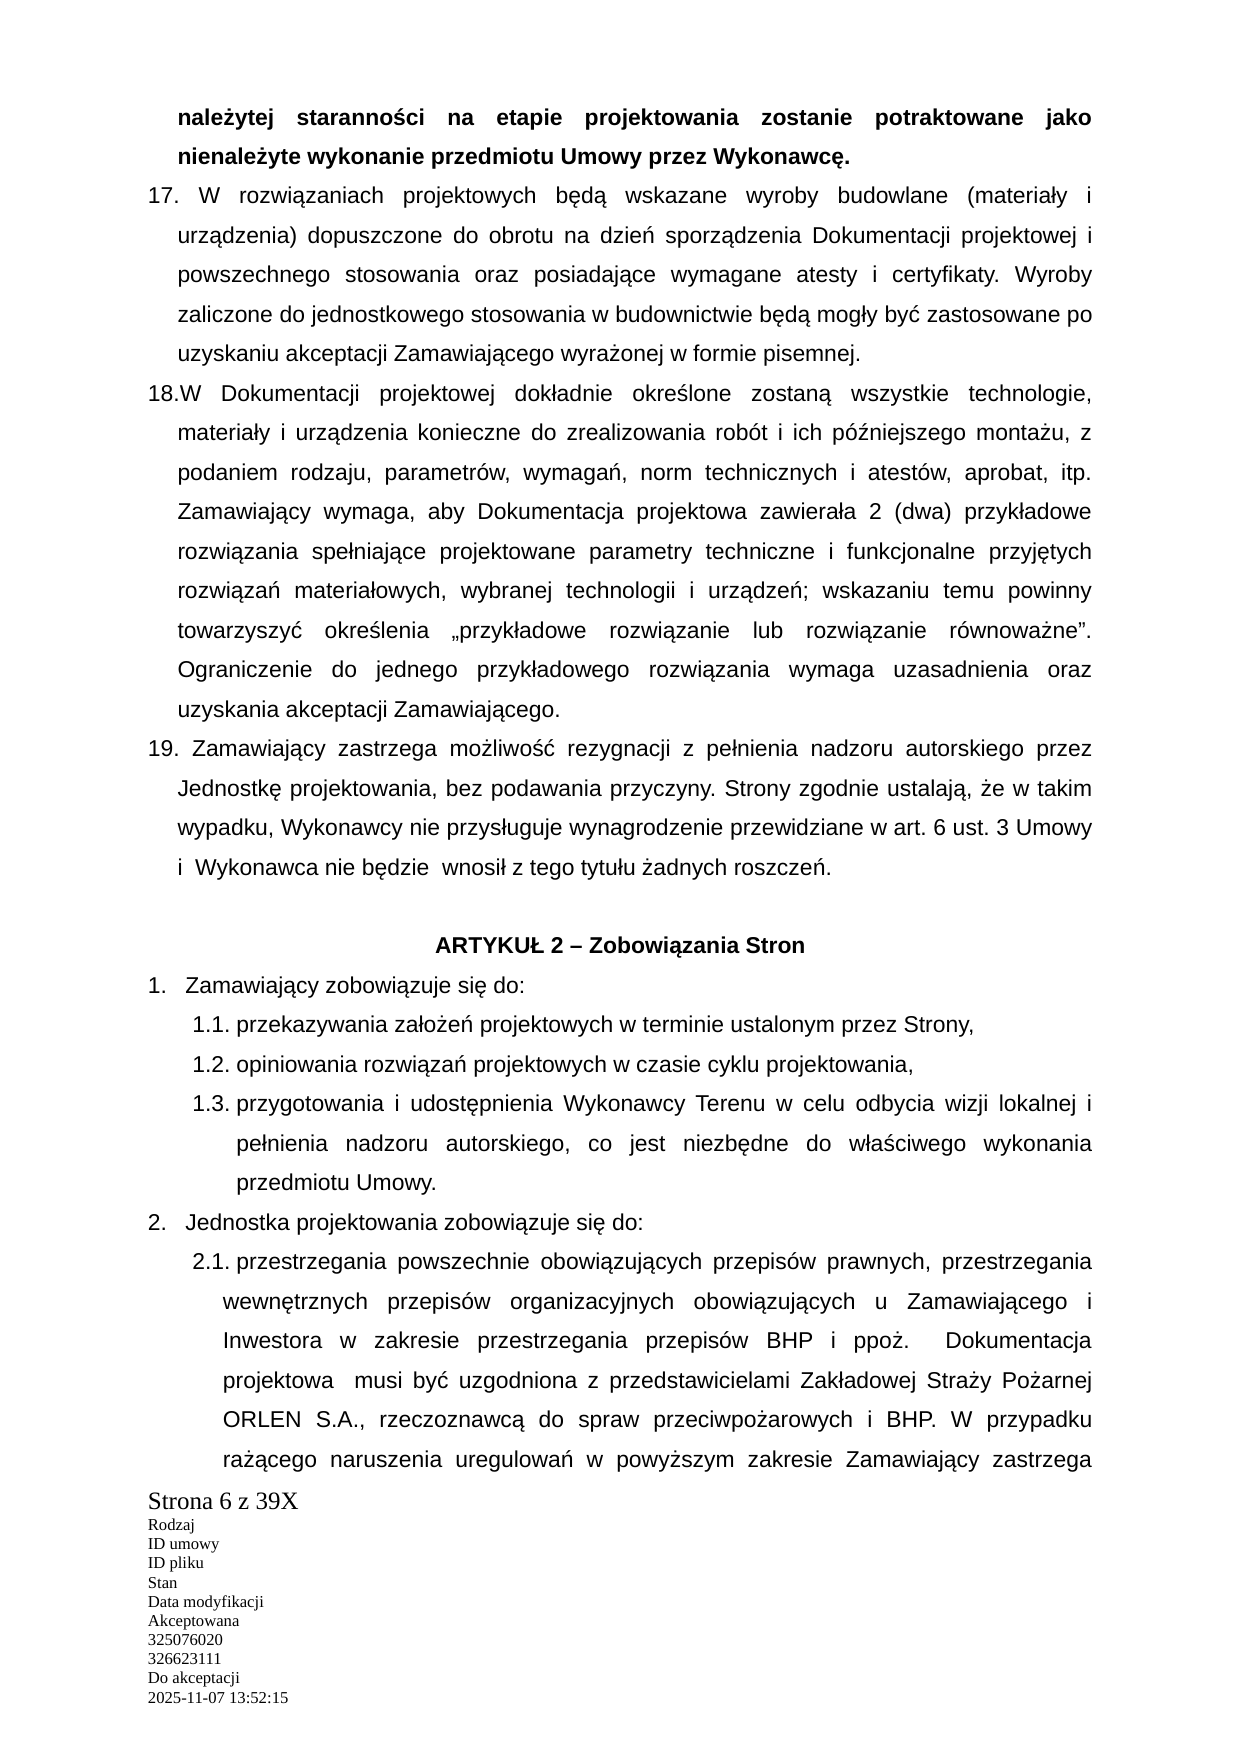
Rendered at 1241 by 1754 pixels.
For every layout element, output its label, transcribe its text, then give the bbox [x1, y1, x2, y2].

text 19. Zamawiający zastrzega możliwość rezygnacji z pełnienia nadzoru autorskiego przez Jednostkę projektowania, bez podawania przyczyny. Strony zgodnie ustalają, że w takim wypadku, Wykonawcy nie przysługuje wynagrodzenie przewidziane w art. 6 ust. 3 Umowy i Wykonawca nie będzie wnosił z tego tytułu żadnych roszczeń. [148, 735, 1093, 880]
text 1. Zamawiający zobowiązuje się do: [148, 972, 1093, 998]
text 17. W rozwiązaniach projektowych będą wskazane wyroby budowlane (materiały i urządzenia) dopuszczone do obrotu na dzień sporządzenia Dokumentacji projektowej i powszechnego stosowania oraz posiadające wymagane atesty i certyfikaty. Wyroby zaliczone do jednostkowego stosowania w budownictwie będą mogły być zastosowane po uzyskaniu akceptacji Zamawiającego wyrażonej w formie pisemnej. [148, 182, 1093, 367]
list przygotowania i udostępnienia Wykonawcy Terenu w celu odbycia wizji lokalnej i pełnienia nadzoru autorskiego, co jest niezbędne do właściwego wykonania przedmiotu Umowy. [192, 1090, 1093, 1196]
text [148, 103, 1093, 169]
list opiniowania rozwiązań projektowych w czasie cyklu projektowania, [192, 1051, 1093, 1077]
text ARTYKUŁ 2 – Zobowiązania Stron [148, 932, 1093, 959]
text 2. Jednostka projektowania zobowiązuje się do: [148, 1209, 1093, 1235]
list przekazywania założeń projektowych w terminie ustalonym przez Strony, [192, 1011, 1093, 1038]
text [192, 1248, 1093, 1472]
text 18.W Dokumentacji projektowej dokładnie określone zostaną wszystkie technologie, materiały i urządzenia konieczne do zrealizowania robót i ich późniejszego montażu, z podaniem rodzaju, parametrów, wymagań, norm technicznych i atestów, aprobat, itp. Zamawiający wymaga, aby Dokumentacja projektowa zawierała 2 (dwa) przykładowe rozwiązania spełniające projektowane parametry techniczne i funkcjonalne przyjętych rozwiązań materiałowych, wybranej technologii i urządzeń; wskazaniu temu powinny towarzyszyć określenia „przykładowe rozwiązanie lub rozwiązanie równoważne”. Ograniczenie do jednego przykładowego rozwiązania wymaga uzasadnienia oraz uzyskania akceptacji Zamawiającego. [148, 380, 1093, 722]
